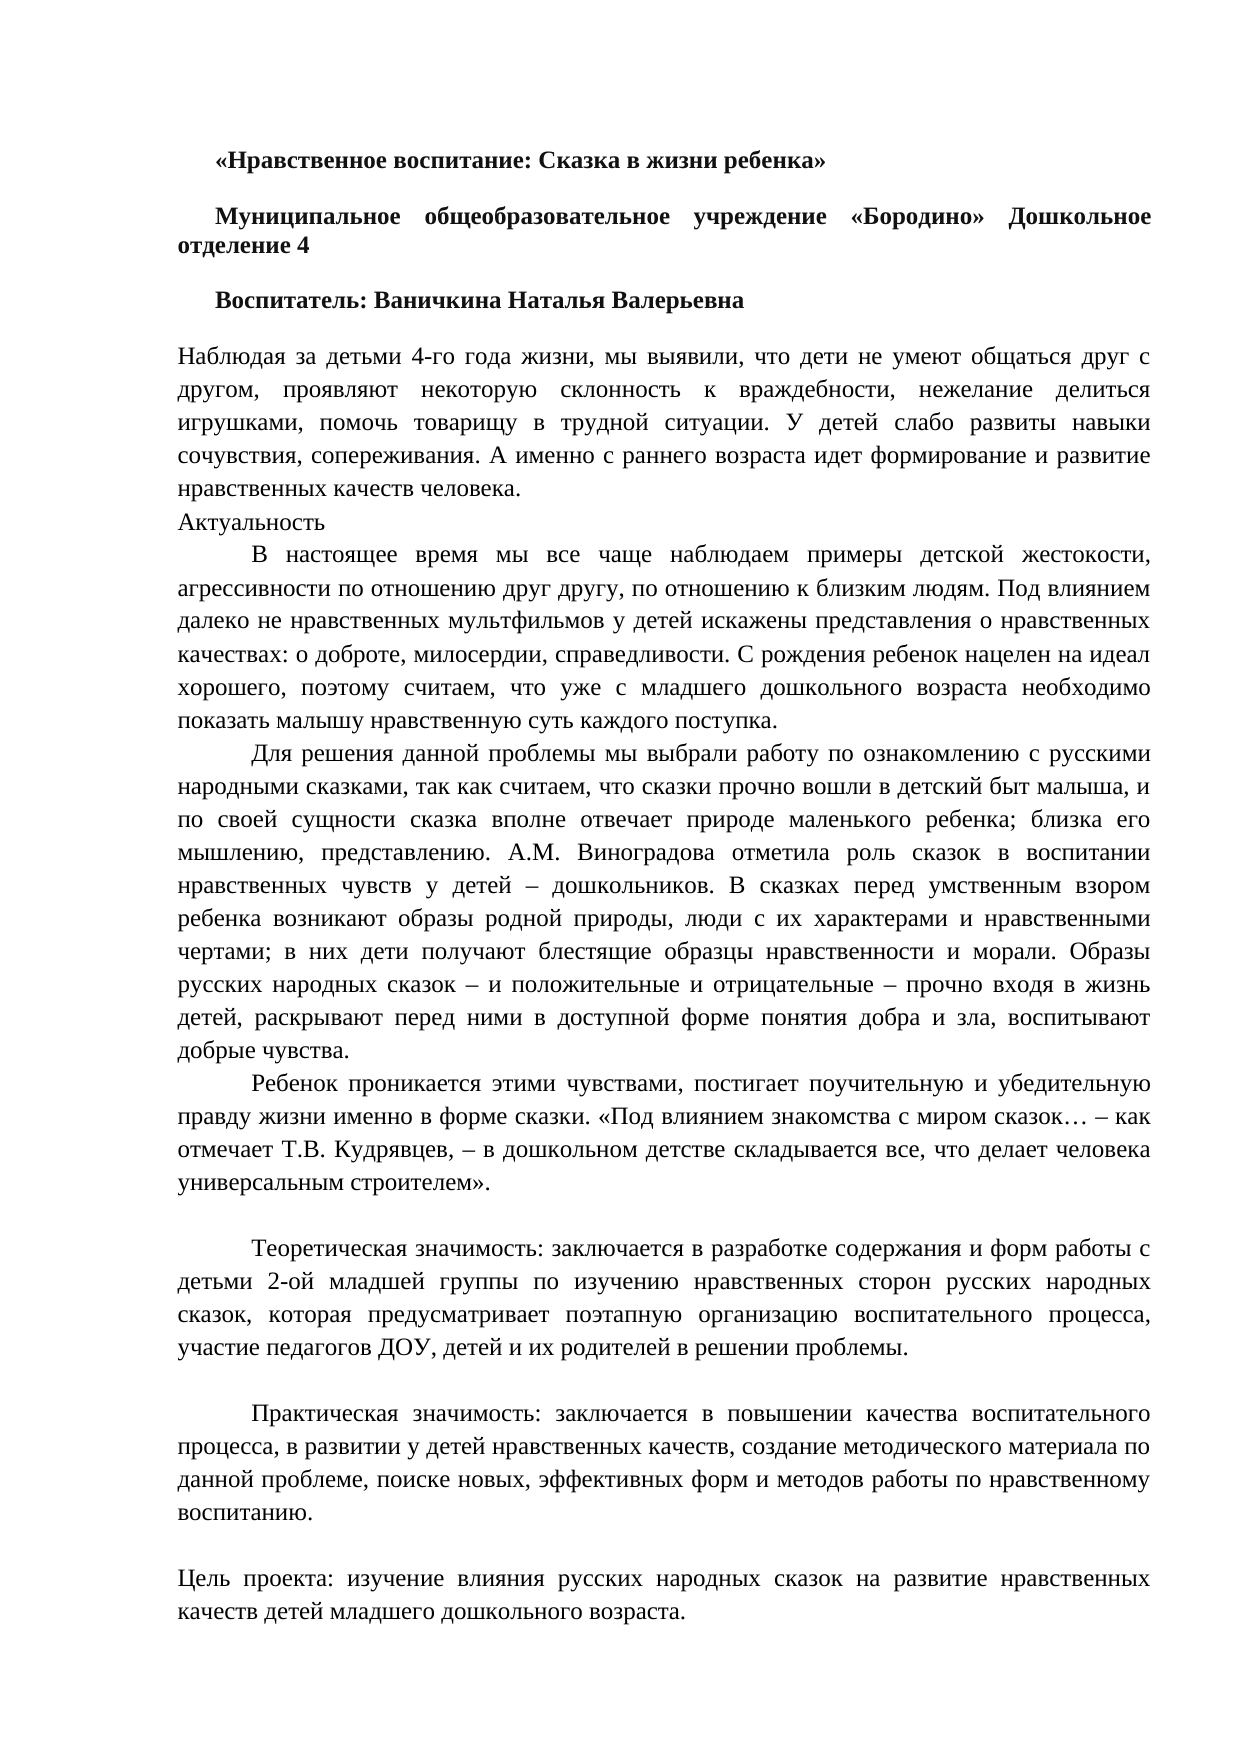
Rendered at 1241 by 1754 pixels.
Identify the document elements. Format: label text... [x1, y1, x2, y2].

text «Нравственное воспитание: Сказка в жизни ребенка» [177, 145, 1152, 174]
text Для решения данной проблемы мы выбрали работу по ознакомлению с русскими народными сказками, так как считаем, что сказки прочно вошли в детский быт малыша, и по своей сущности сказка вполне отвечает природе маленького ребенка; близка его мышлению, представлению. А.М. Виноградова отметила роль сказок в воспитании нравственных чувств у детей – дошкольников. В сказках перед умственным взором ребенка возникают образы родной природы, люди с их характерами и нравственными чертами; в них дети получают блестящие образцы нравственности и морали. Образы русских народных сказок – и положительные и отрицательные – прочно входя в жизнь детей, раскрывают перед ними в доступной форме понятия добра и зла, воспитывают добрые чувства. [177, 738, 1152, 1064]
text Актуальность [177, 507, 1152, 535]
text Теоретическая значимость: заключается в разработке содержания и форм работы с детьми 2-ой младшей группы по изучению нравственных сторон русских народных сказок, которая предусматривает поэтапную организацию воспитательного процесса, участие педагогов ДОУ, детей и их родителей в решении проблемы. [177, 1233, 1152, 1361]
text Ребенок проникается этими чувствами, постигает поучительную и убедительную правду жизни именно в форме сказки. «Под влиянием знакомства с миром сказок… – как отмечает Т.В. Кудрявцев, – в дошкольном детстве складывается все, что делает человека универсальным строителем». [177, 1068, 1152, 1196]
text Наблюдая за детьми 4-го года жизни, мы выявили, что дети не умеют общаться друг с другом, проявляют некоторую склонность к враждебности, нежелание делиться игрушками, помочь товарищу в трудной ситуации. У детей слабо развиты навыки сочувствия, сопереживания. А именно с раннего возраста идет формирование и развитие нравственных качеств человека. [177, 341, 1152, 502]
text В настоящее время мы все чаще наблюдаем примеры детской жестокости, агрессивности по отношению друг другу, по отношению к близким людям. Под влиянием далеко не нравственных мультфильмов у детей искажены представления о нравственных качествах: о доброте, милосердии, справедливости. С рождения ребенок нацелен на идеал хорошего, поэтому считаем, что уже с младшего дошкольного возраста необходимо показать малышу нравственную суть каждого поступка. [177, 539, 1152, 733]
text Цель проекта: изучение влияния русских народных сказок на развитие нравственных качеств детей младшего дошкольного возраста. [177, 1563, 1152, 1625]
text Воспитатель: Ваничкина Наталья Валерьевна [177, 286, 1152, 314]
text Практическая значимость: заключается в повышении качества воспитательного процесса, в развитии у детей нравственных качеств, создание методического материала по данной проблеме, поиске новых, эффективных форм и методов работы по нравственному воспитанию. [177, 1398, 1152, 1526]
text Муниципальное общеобразовательное учреждение «Бородино» Дошкольное отделение 4 [177, 201, 1152, 258]
